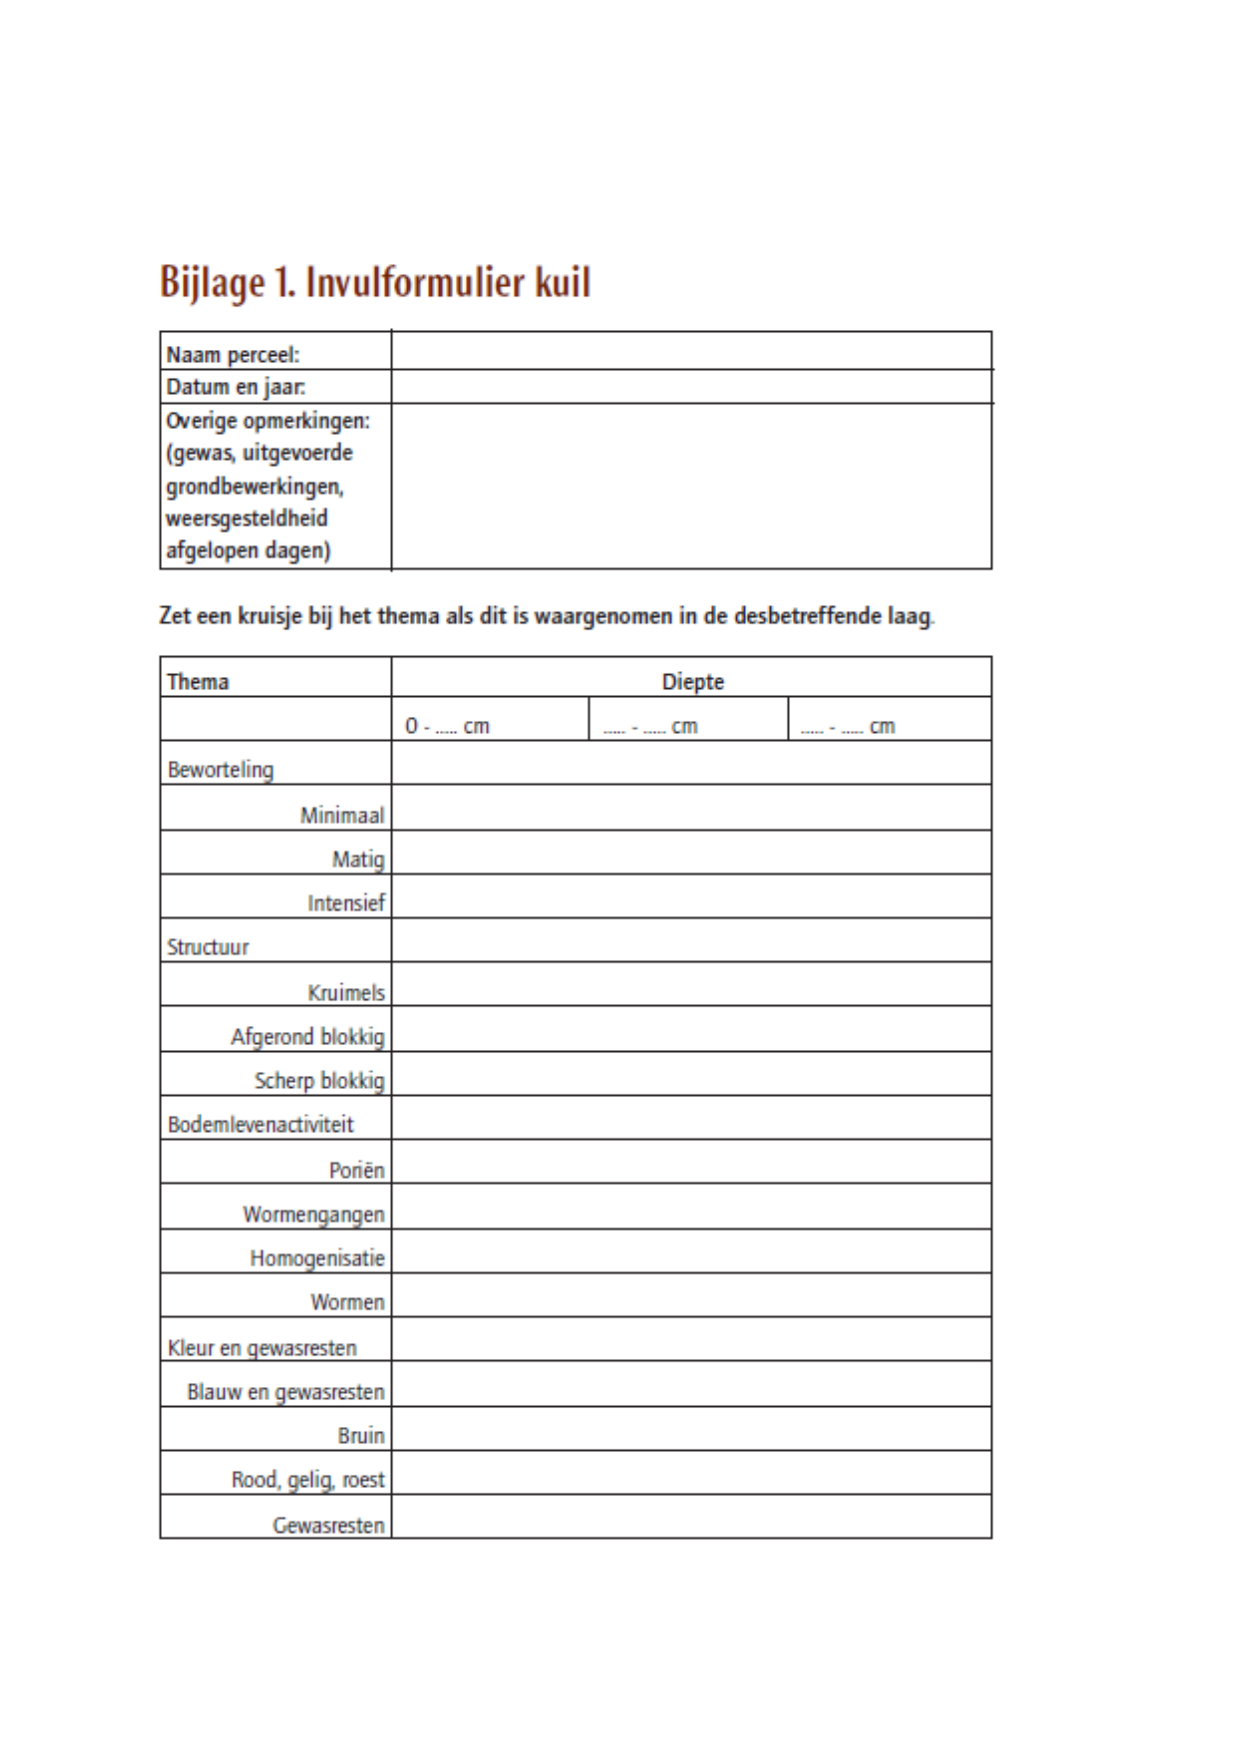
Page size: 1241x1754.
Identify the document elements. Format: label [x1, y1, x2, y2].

picture [147, 200, 1026, 1578]
